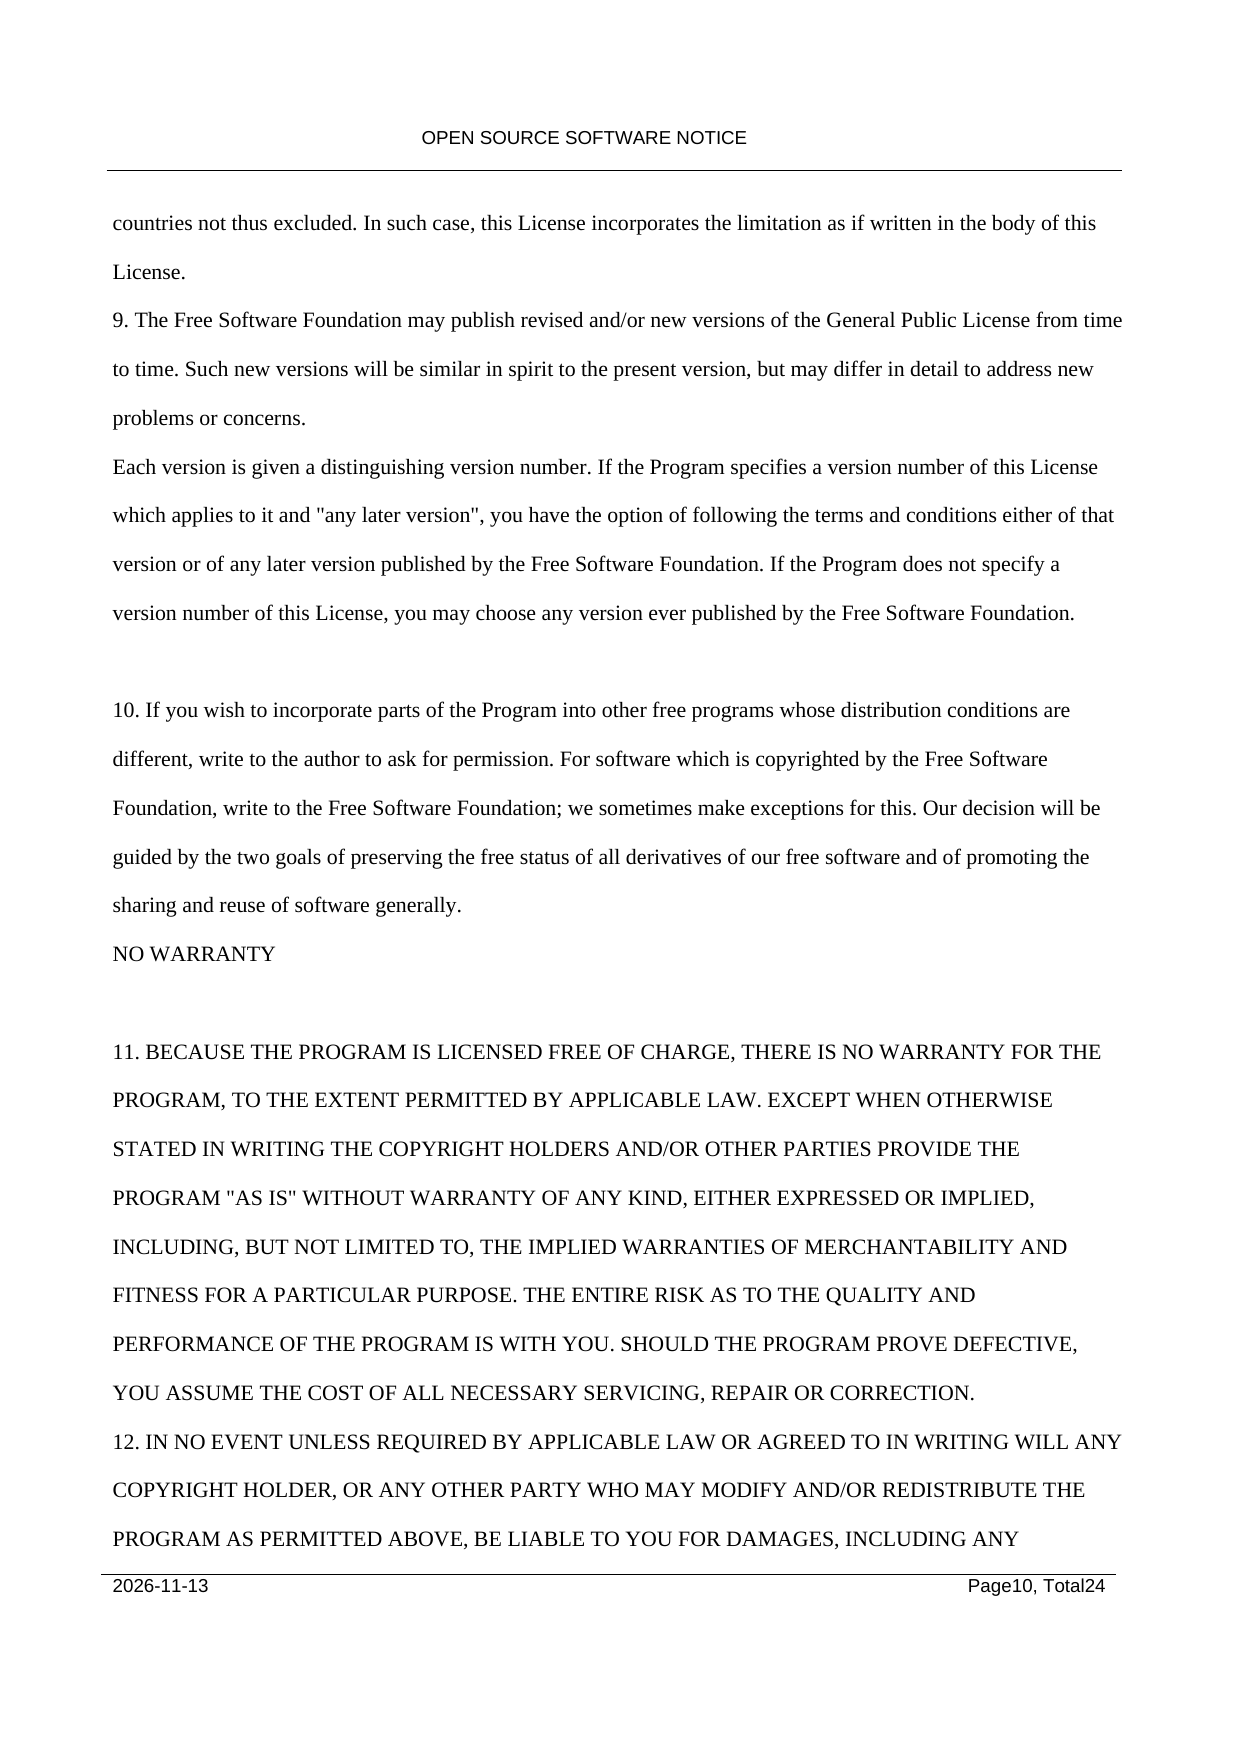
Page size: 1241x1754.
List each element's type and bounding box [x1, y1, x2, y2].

text [112, 206, 1128, 1555]
